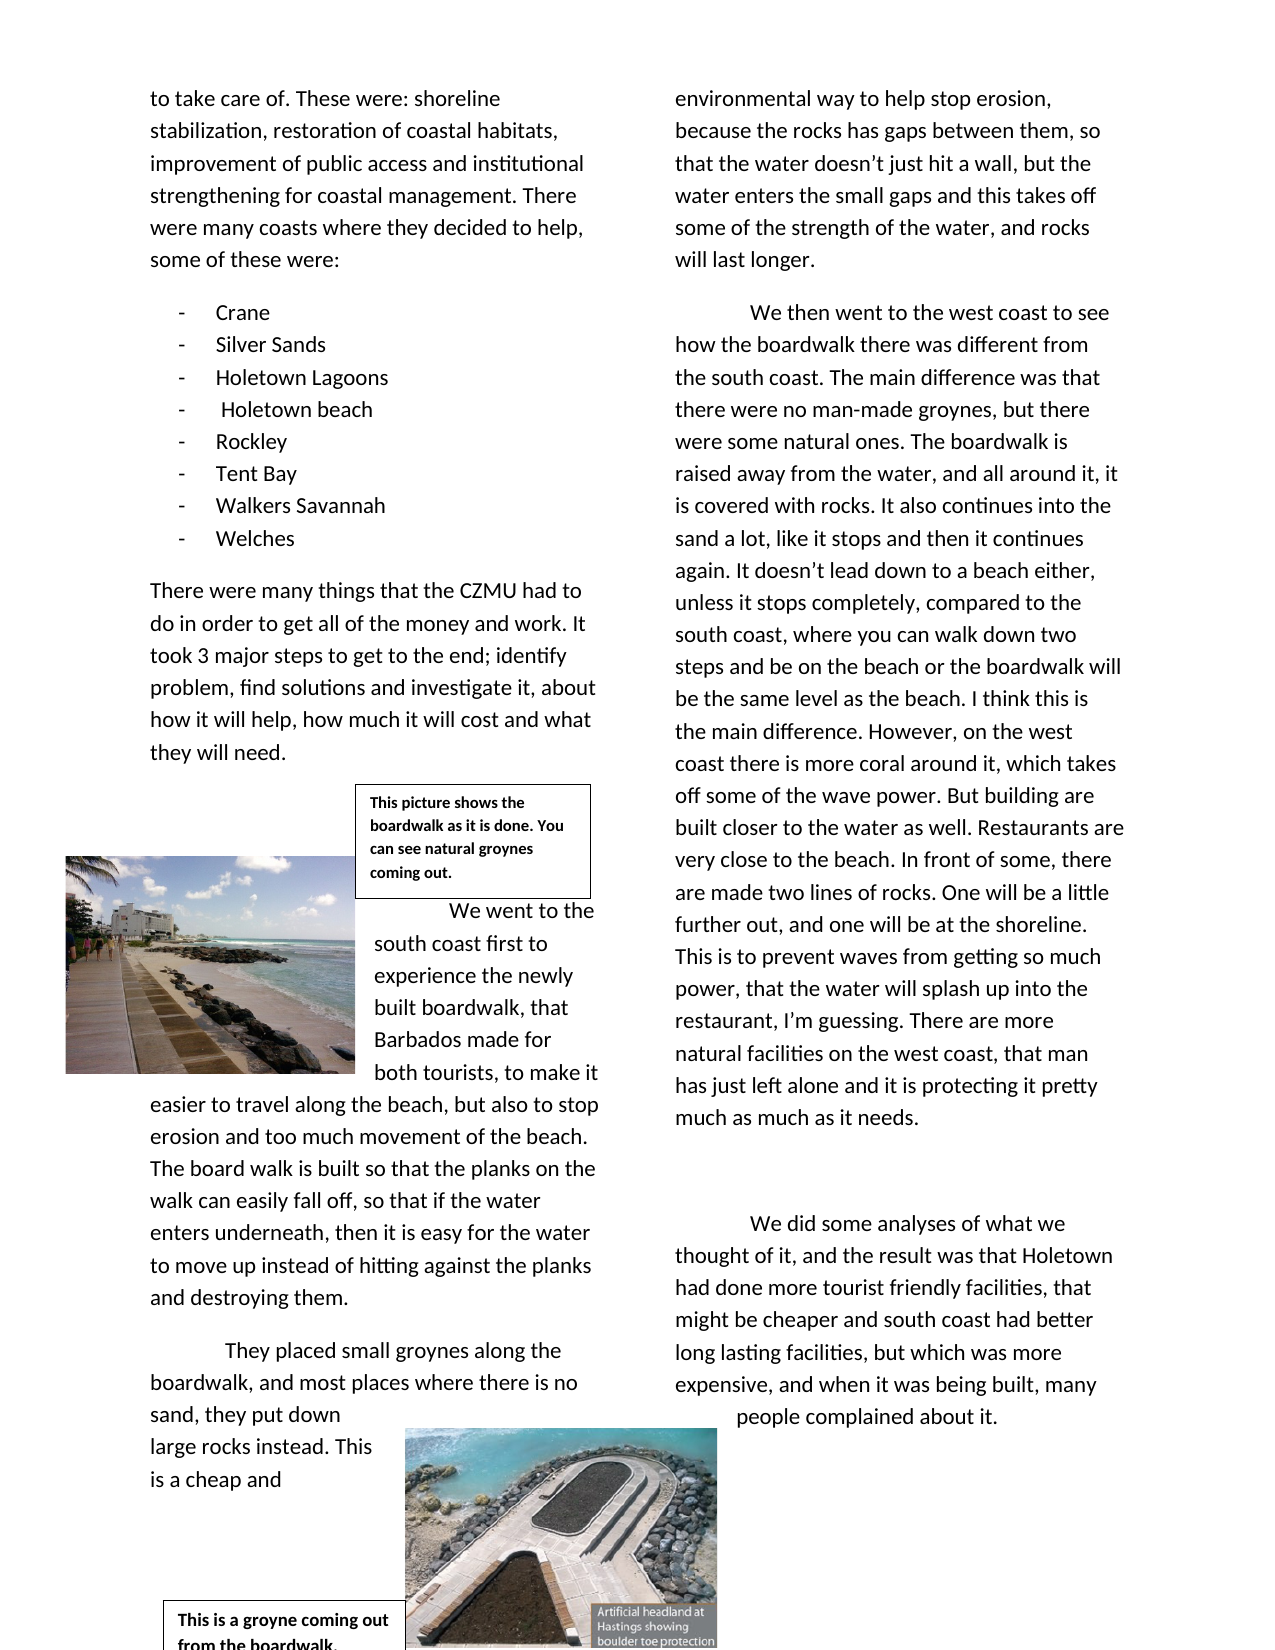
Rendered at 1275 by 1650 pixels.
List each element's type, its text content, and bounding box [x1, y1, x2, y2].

list Tent Bay [178, 459, 600, 487]
picture [65, 856, 356, 1072]
list Rockley [178, 427, 600, 455]
list Holetown beach [178, 395, 600, 423]
list Welches [178, 524, 600, 552]
text We did some analyses of what we thought of it, and the result was that Holetown had done more tourist friendly facilities, that might be cheaper and south coast had better long lasting facilities, but which was more expensive, and when it was being built, many people complained about it. [675, 1209, 1125, 1430]
text They placed small groynes along the boardwalk, and most places where there is no sand, they put down large rocks instead. This is a cheap and environmental way to help stop erosion, because the rocks has gaps between them, so that the water doesn’t just hit a wall, but the water enters the small gaps and this takes off some of the strength of the water, and rocks will last longer. [675, 84, 1125, 273]
list Silver Sands [178, 331, 600, 358]
text There were many things that the CZMU had to do in order to get all of the money and work. It took 3 major steps to get to the end; identify problem, find solutions and investigate it, about how it will help, how much it will cost and what they will need. [150, 577, 600, 766]
picture [404, 1428, 718, 1647]
list Crane [178, 298, 600, 326]
text We then went to the west coast to see how the boardwalk there was different from the south coast. The main difference was that there were no man-made groynes, but there were some natural ones. The boardwalk is raised away from the water, and all around it, it is covered with rocks. It also continues into the sand a lot, like it stops and then it continues again. It doesn’t lead down to a beach either, unless it stops completely, compared to the south coast, where you can walk down two steps and be on the beach or the boardwalk will be the same level as the beach. I think this is the main difference. However, on the west coast there is more coral around it, which takes off some of the wave power. But building are built closer to the water as well. Restaurants are very close to the beach. In front of some, there are made two lines of rocks. One will be a little further out, and one will be at the shoreline. This is to prevent waves from getting so much power, that the water will splash up into the restaurant, I’m guessing. There are more natural facilities on the west coast, that man has just left alone and it is protecting it pretty much as much as it needs. [675, 298, 1125, 1131]
text They placed small groynes along the boardwalk, and most places where there is no sand, they put down large rocks instead. This is a cheap and environmental way to help stop erosion, because the rocks has gaps between them, so that the water doesn’t just hit a wall, but the water enters the small gaps and this takes off some of the strength of the water, and rocks will last longer. [150, 1336, 600, 1493]
list Holetown Lagoons [178, 363, 600, 391]
list Walkers Savannah [178, 491, 600, 519]
text We went to the south coast first to experience the newly built boardwalk, that Barbados made for both tourists, to make it easier to travel along the beach, but also to stop erosion and too much movement of the beach. The board walk is built so that the planks on the walk can easily fall off, so that if the water enters underneath, then it is easy for the water to move up instead of hitting against the planks and destroying them. [150, 897, 600, 1311]
